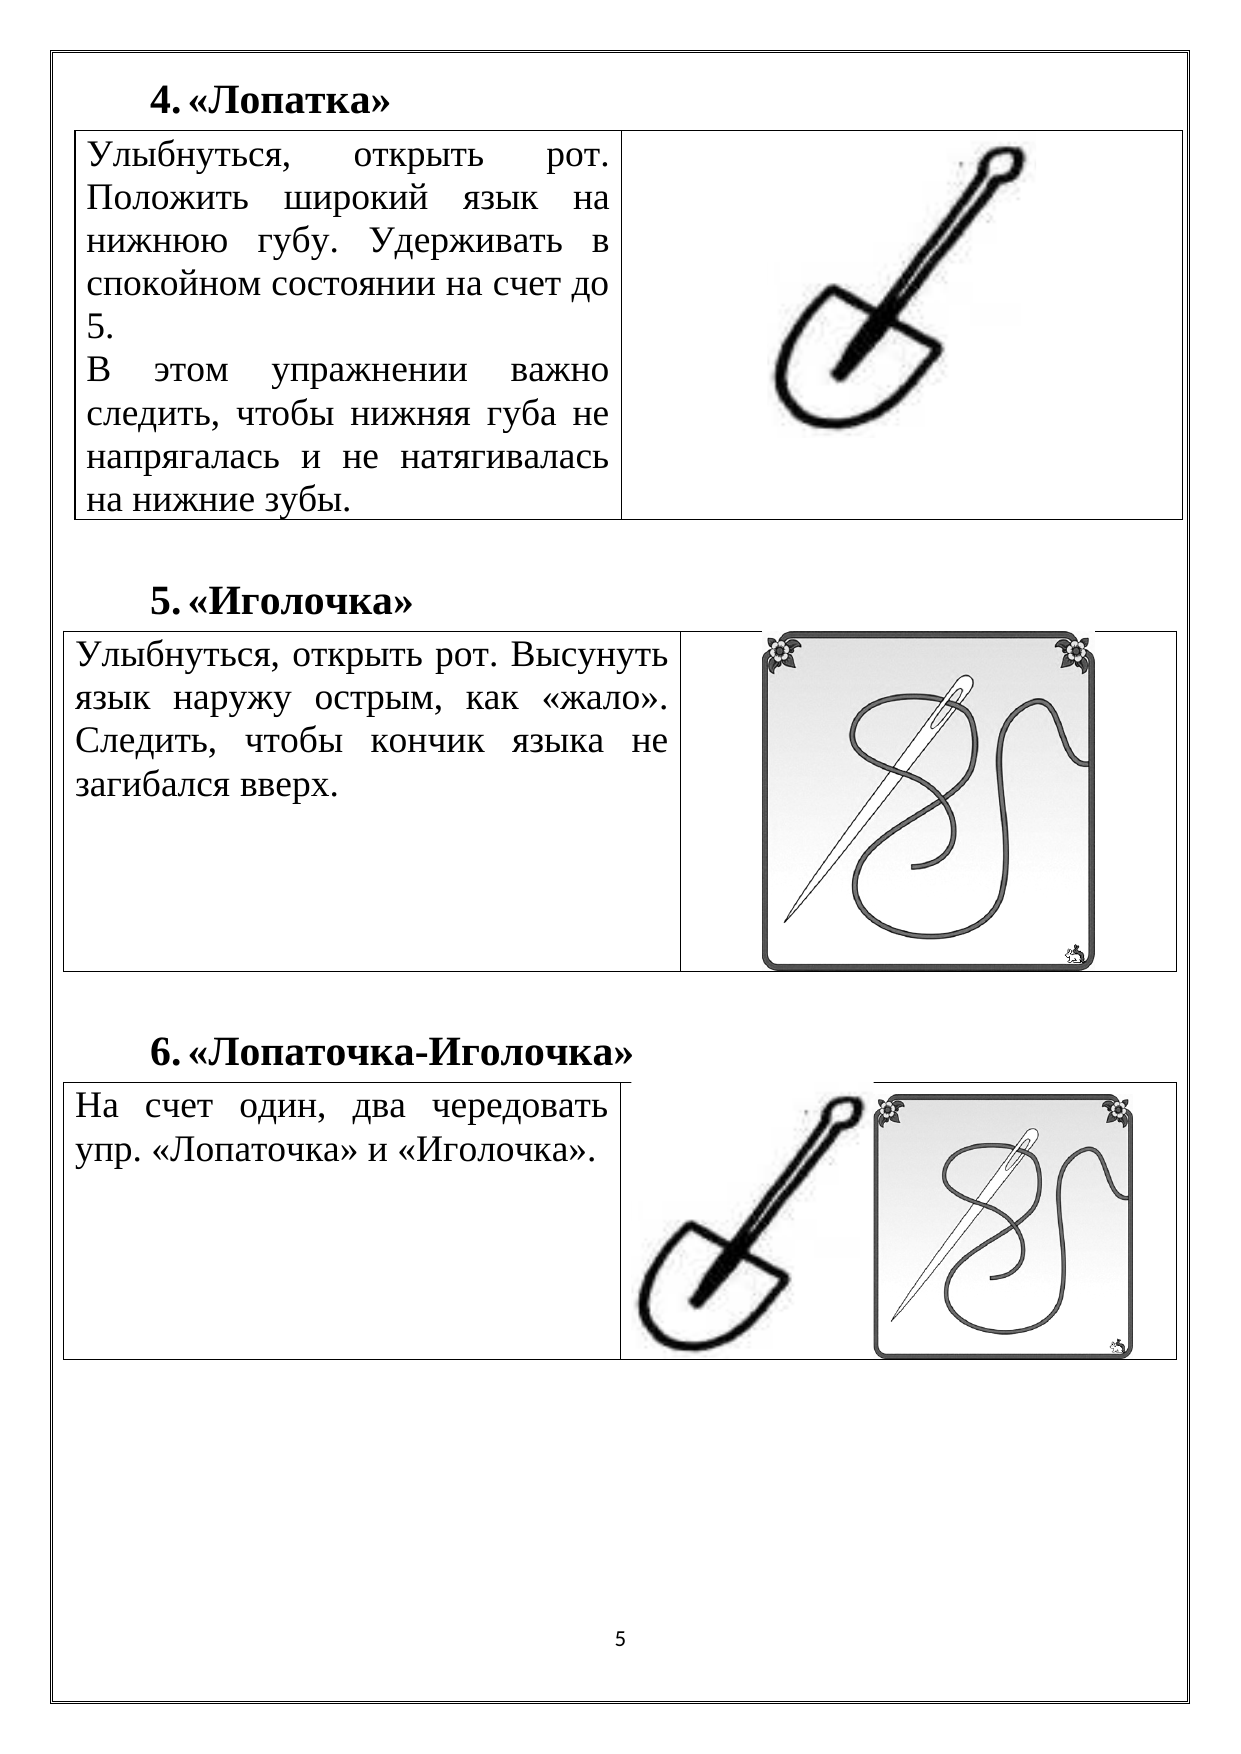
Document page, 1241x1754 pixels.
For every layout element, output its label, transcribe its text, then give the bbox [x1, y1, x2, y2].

table_header [621, 1083, 631, 1359]
table_header [874, 1083, 1176, 1359]
table_header Улыбнуться, открыть рот. Высунуть язык наружу острым, как «жало». Следить, чтобы кончик языка не загибался вверх. [64, 632, 680, 971]
picture [631, 1082, 874, 1359]
table_header Улыбнуться, открыть рот. Положить широкий язык на нижнюю губу. Удерживать в спокойном состоянии на счет до 5. В этом упражнении важно следить, чтобы нижняя губа не напрягалась и не натягивалась на нижние зубы. [76, 131, 621, 519]
picture [767, 131, 1037, 438]
table_header На счет один, два чередовать упр. «Лопаточка» и «Иголочка». [64, 1083, 620, 1359]
list «Иголочка» [150, 575, 1165, 623]
table_header [1095, 632, 1176, 971]
list «Лопатка» [150, 75, 1165, 123]
list «Лопаточка-Иголочка» [150, 1027, 1165, 1075]
table_header [681, 632, 762, 971]
table_header [622, 131, 1182, 519]
